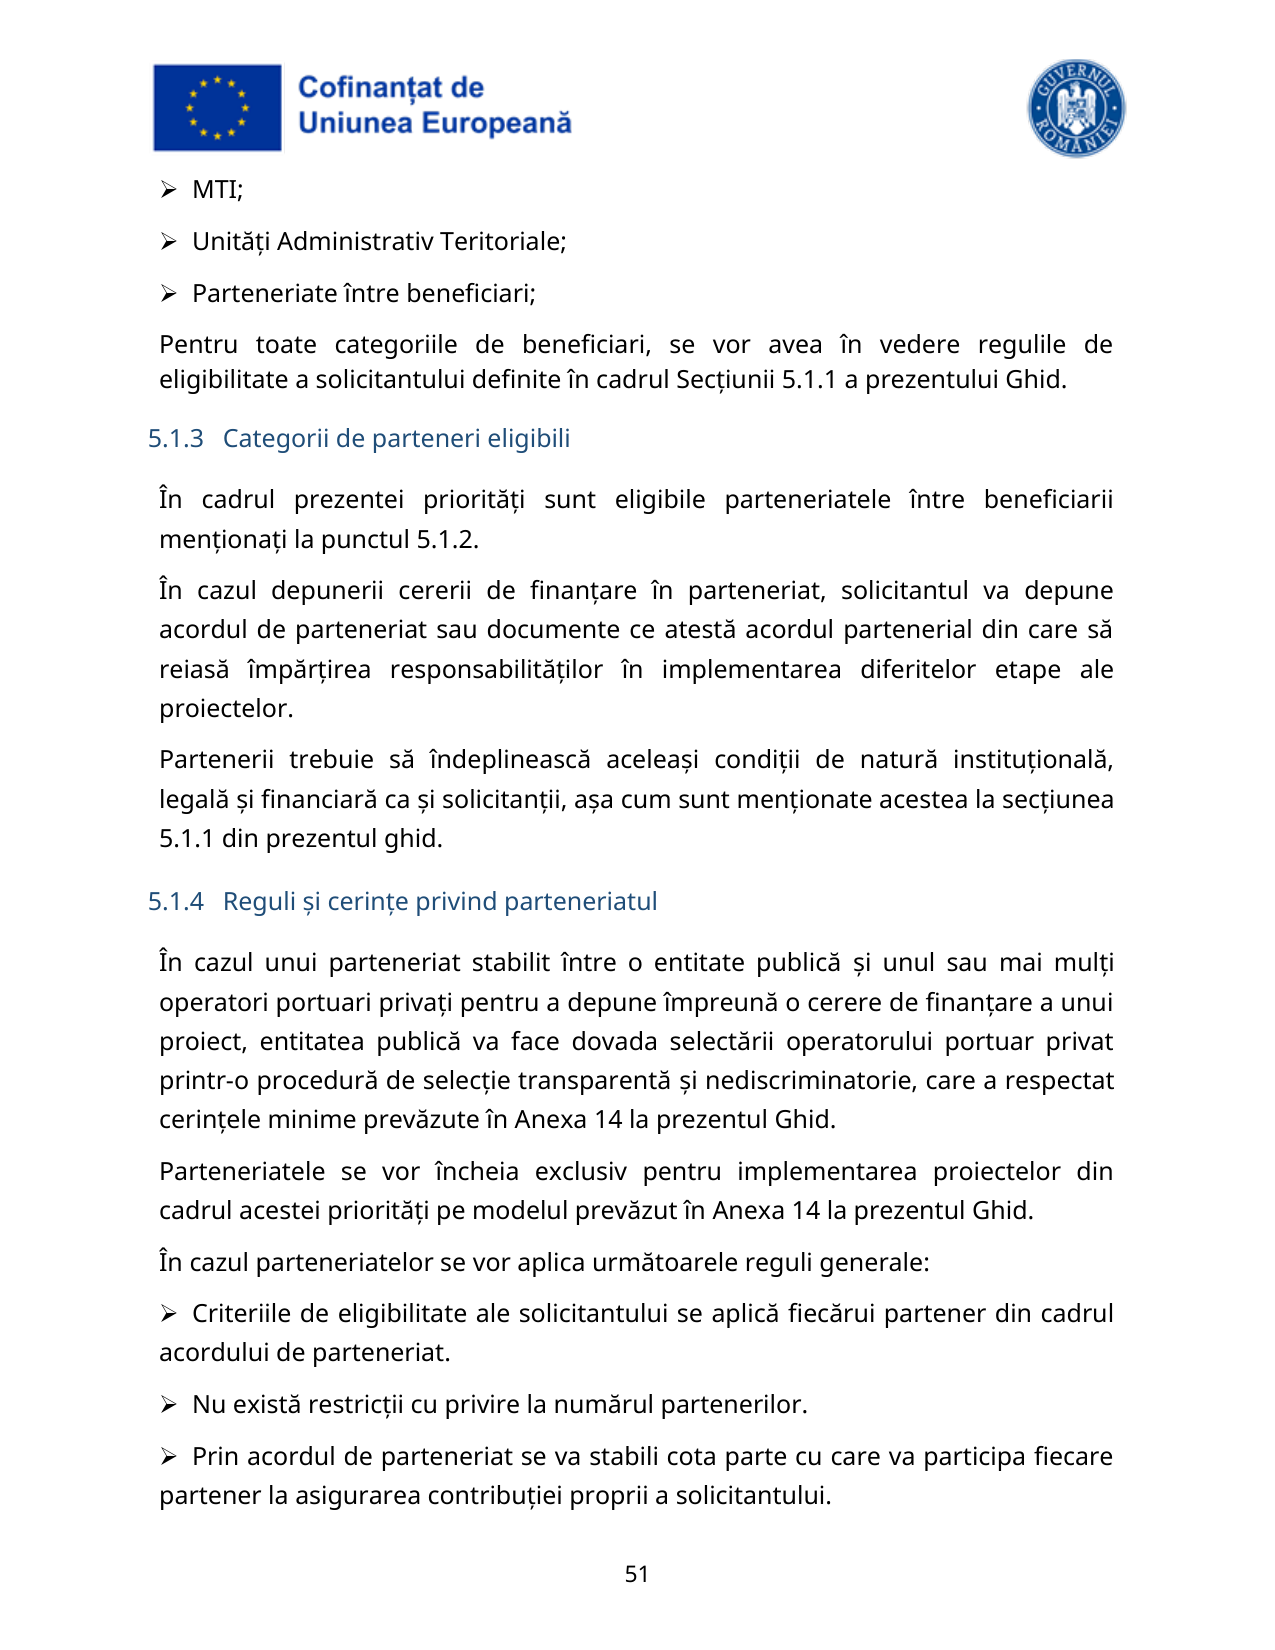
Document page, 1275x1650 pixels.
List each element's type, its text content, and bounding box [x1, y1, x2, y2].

picture [147, 59, 1128, 160]
subtitle Categorii de parteneri eligibili [148, 420, 1127, 454]
table_header În cadrul prezentei priorități sunt eligibile parteneriatele între beneficiarii menționați la punctul 5.1.2. În cazul depunerii cererii de finanțare în parteneriat, solicitantul va depune acordul de parteneriat sau documente ce atestă acordul partenerial din care să reiasă împărțirea responsabilităților în implementarea diferitelor etape ale proiectelor. Partenerii trebuie să îndeplinească aceleași condiții de natură instituțională, legală şi financiară ca și solicitanții, așa cum sunt menționate acestea la secțiunea 5.1.1 din prezentul ghid. [148, 470, 1126, 871]
subtitle Reguli și cerințe privind parteneriatul [148, 883, 1127, 917]
